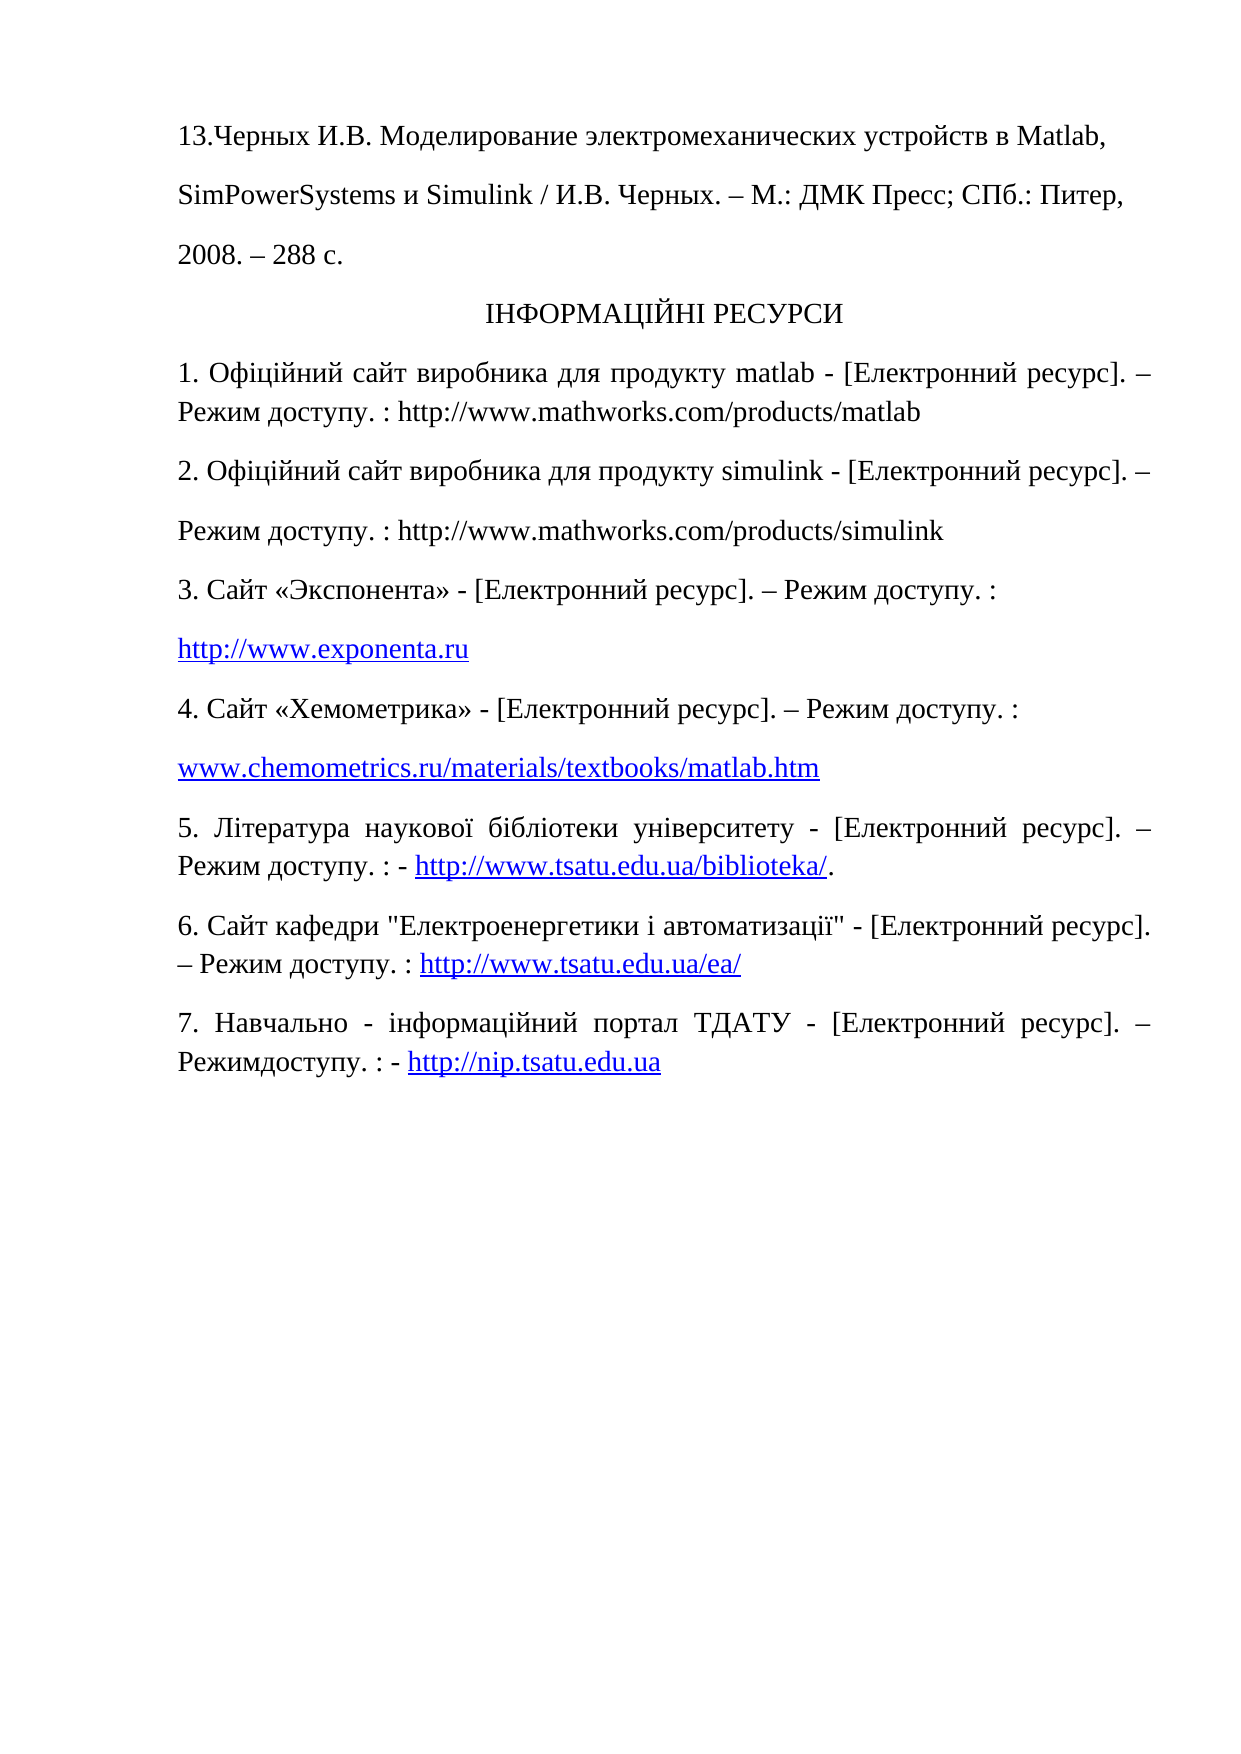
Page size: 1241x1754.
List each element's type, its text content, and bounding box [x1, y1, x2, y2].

text Режим доступу. : http://www.mathworks.com/products/simulink [177, 513, 1152, 546]
text 7. Навчально - інформаційний портал ТДАТУ - [Електронний ресурс]. – Режимдоступу. : - http://nip.tsatu.edu.ua [177, 1006, 1152, 1078]
text www.chemometrics.ru/materials/textbooks/matlab.htm [177, 750, 1152, 784]
text SimPowerSystems и Simulink / И.В. Черных. – М.: ДМК Пресс; СПб.: Питер, [177, 177, 1152, 211]
text ІНФОРМАЦІЙНІ РЕСУРСИ [177, 296, 1152, 330]
text 6. Сайт кафедри "Електроенергетики і автоматизації" - [Електронний ресурс]. – Режим доступу. : http://www.tsatu.edu.ua/ea/ [177, 908, 1152, 980]
text 4. Сайт «Хемометрика» - [Електронний ресурс]. – Режим доступу. : [177, 691, 1152, 724]
text 13.Черных И.В. Моделирование электромеханических устройств в Matlab, [177, 118, 1152, 152]
text 1. Офіційний сайт виробника для продукту matlab - [Електронний ресурс]. – Режим доступу. : http://www.mathworks.com/products/matlab [177, 356, 1152, 428]
text 3. Сайт «Экспонента» - [Електронний ресурс]. – Режим доступу. : [177, 572, 1152, 606]
text 5. Література наукової бібліотеки університету - [Електронний ресурс]. – Режим доступу. : - http://www.tsatu.edu.ua/biblioteka/. [177, 810, 1152, 882]
text 2. Офіційний сайт виробника для продукту simulink - [Електронний ресурс]. – [177, 453, 1152, 487]
text http://www.exponenta.ru [177, 632, 1152, 665]
text 2008. – 288 с. [177, 237, 1152, 270]
